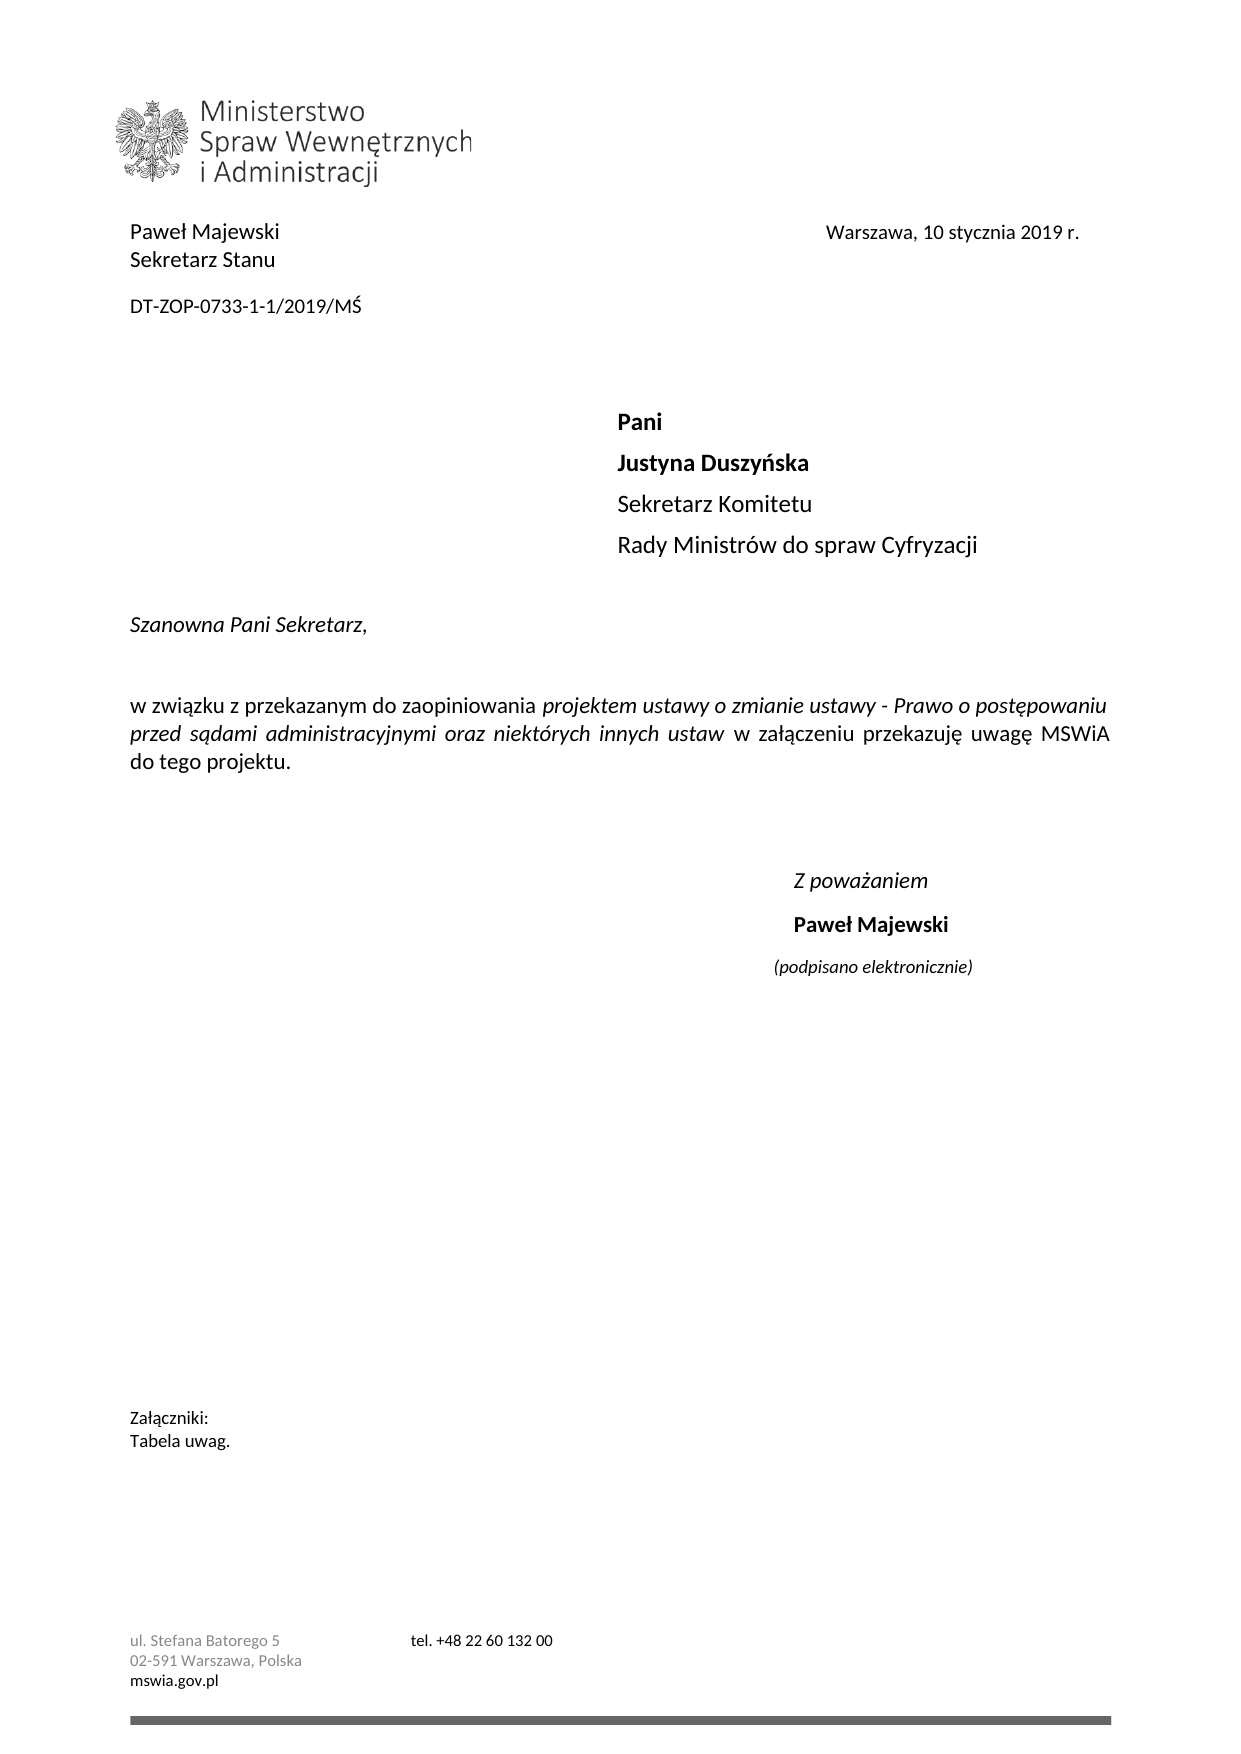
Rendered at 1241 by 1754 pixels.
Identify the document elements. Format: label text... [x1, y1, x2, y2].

text Szanowna Pani Sekretarz, [130, 610, 1110, 638]
text Pani [130, 406, 1110, 436]
text (podpisano elektronicznie) [765, 955, 1110, 978]
picture [115, 100, 472, 187]
text Rady Ministrów do spraw Cyfryzacji [130, 529, 1110, 559]
text Z poważaniem [167, 866, 1110, 894]
text DT-ZOP-0733-1-1/2019/MŚ [130, 294, 1110, 319]
text Załączniki: [130, 1407, 1110, 1429]
text Paweł Majewski Warszawa, 10 stycznia 2019 r. Sekretarz Stanu [115, 100, 1110, 273]
text Sekretarz Komitetu [130, 488, 1110, 518]
text w związku z przekazanym do zaopiniowania projektem ustawy o zmianie ustawy - Prawo o postępowaniu przed sądami administracyjnymi oraz niektórych innych ustaw w załączeniu przekazuję uwagę MSWiA do tego projektu. [130, 691, 1110, 775]
text Tabela uwag. [130, 1429, 1110, 1452]
text Justyna Duszyńska [130, 447, 1110, 477]
text Paweł Majewski [167, 911, 1110, 938]
picture [0, 1716, 1241, 1754]
